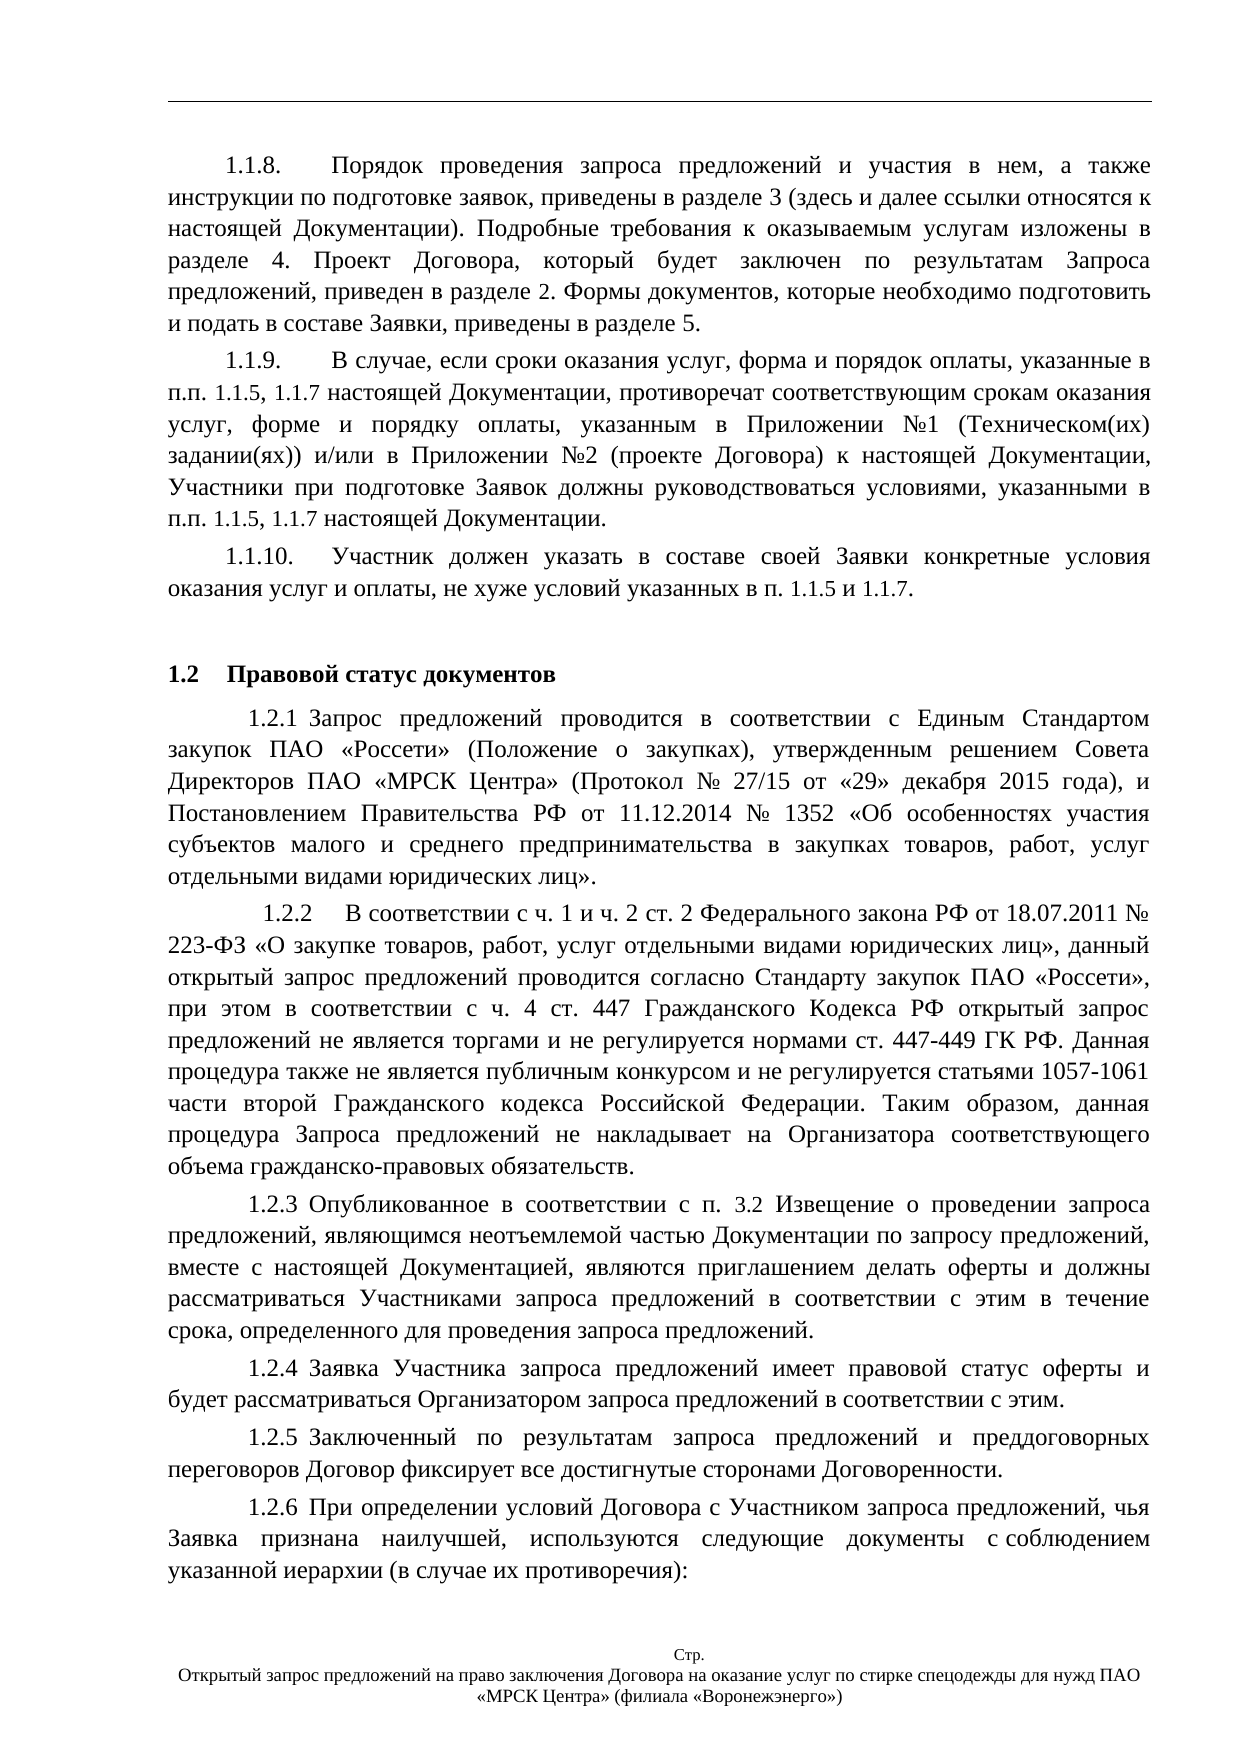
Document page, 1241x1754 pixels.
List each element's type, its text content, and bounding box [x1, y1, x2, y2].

list В соответствии с ч. 1 и ч. 2 ст. 2 Федерального закона РФ от 18.07.2011 № 223-ФЗ «О закупке товаров, работ, услуг отдельными видами юридических лиц», данный открытый запрос предложений проводится согласно Стандарту закупок ПАО «Россети», при этом в соответствии с ч. 4 ст. 447 Гражданского Кодекса РФ открытый запрос предложений не является торгами и не регулируется нормами ст. 447-449 ГК РФ. Данная процедура также не является публичным конкурсом и не регулируется статьями 1057-1061 части второй Гражданского кодекса Российской Федерации. Таким образом, данная процедура Запроса предложений не накладывает на Организатора соответствующего объема гражданско-правовых обязательств. [168, 898, 1150, 1180]
list Опубликованное в соответствии с п. 3.2 Извещение о проведении запроса предложений, являющимся неотъемлемой частью Документации по запросу предложений, вместе с настоящей Документацией, являются приглашением делать оферты и должны рассматриваться Участниками запроса предложений в соответствии с этим в течение срока, определенного для проведения запроса предложений. [168, 1189, 1150, 1344]
list При определении условий Договора с Участником запроса предложений, чья Заявка признана наилучшей, используются следующие документы с соблюдением указанной иерархии (в случае их противоречия): [168, 1492, 1150, 1583]
list Участник должен указать в составе своей Заявки конкретные условия оказания услуг и оплаты, не хуже условий указанных в п. 1.1.5 и 1.1.7. [168, 541, 1152, 602]
list Заявка Участника запроса предложений имеет правовой статус оферты и будет рассматриваться Организатором запроса предложений в соответствии с этим. [168, 1353, 1150, 1413]
list Заключенный по результатам запроса предложений и преддоговорных переговоров Договор фиксирует все достигнутые сторонами Договоренности. [168, 1422, 1150, 1483]
list Запрос предложений проводится в соответствии с Единым Стандартом закупок ПАО «Россети» (Положение о закупках), утвержденным решением Совета Директоров ПАО «МРСК Центра» (Протокол № 27/15 от «29» декабря 2015 года), и Постановлением Правительства РФ от 11.12.2014 № 1352 «Об особенностях участия субъектов малого и среднего предпринимательства в закупках товаров, работ, услуг отдельными видами юридических лиц». [168, 703, 1150, 889]
subtitle Правовой статус документов [168, 659, 1152, 688]
list Порядок проведения запроса предложений и участия в нем, а также инструкции по подготовке заявок, приведены в разделе 3 (здесь и далее ссылки относятся к настоящей Документации). Подробные требования к оказываемым услугам изложены в разделе 4. Проект Договора, который будет заключен по результатам Запроса предложений, приведен в разделе 2. Формы документов, которые необходимо подготовить и подать в составе Заявки, приведены в разделе 5. [168, 150, 1152, 337]
list В случае, если сроки оказания услуг, форма и порядок оплаты, указанные в п.п. 1.1.5, 1.1.7 настоящей Документации, противоречат соответствующим срокам оказания услуг, форме и порядку оплаты, указанным в Приложении №1 (Техническом(их) задании(ях)) и/или в Приложении №2 (проекте Договора) к настоящей Документации, Участники при подготовке Заявок должны руководствоваться условиями, указанными в п.п. 1.1.5, 1.1.7 настоящей Документации. [168, 346, 1152, 532]
